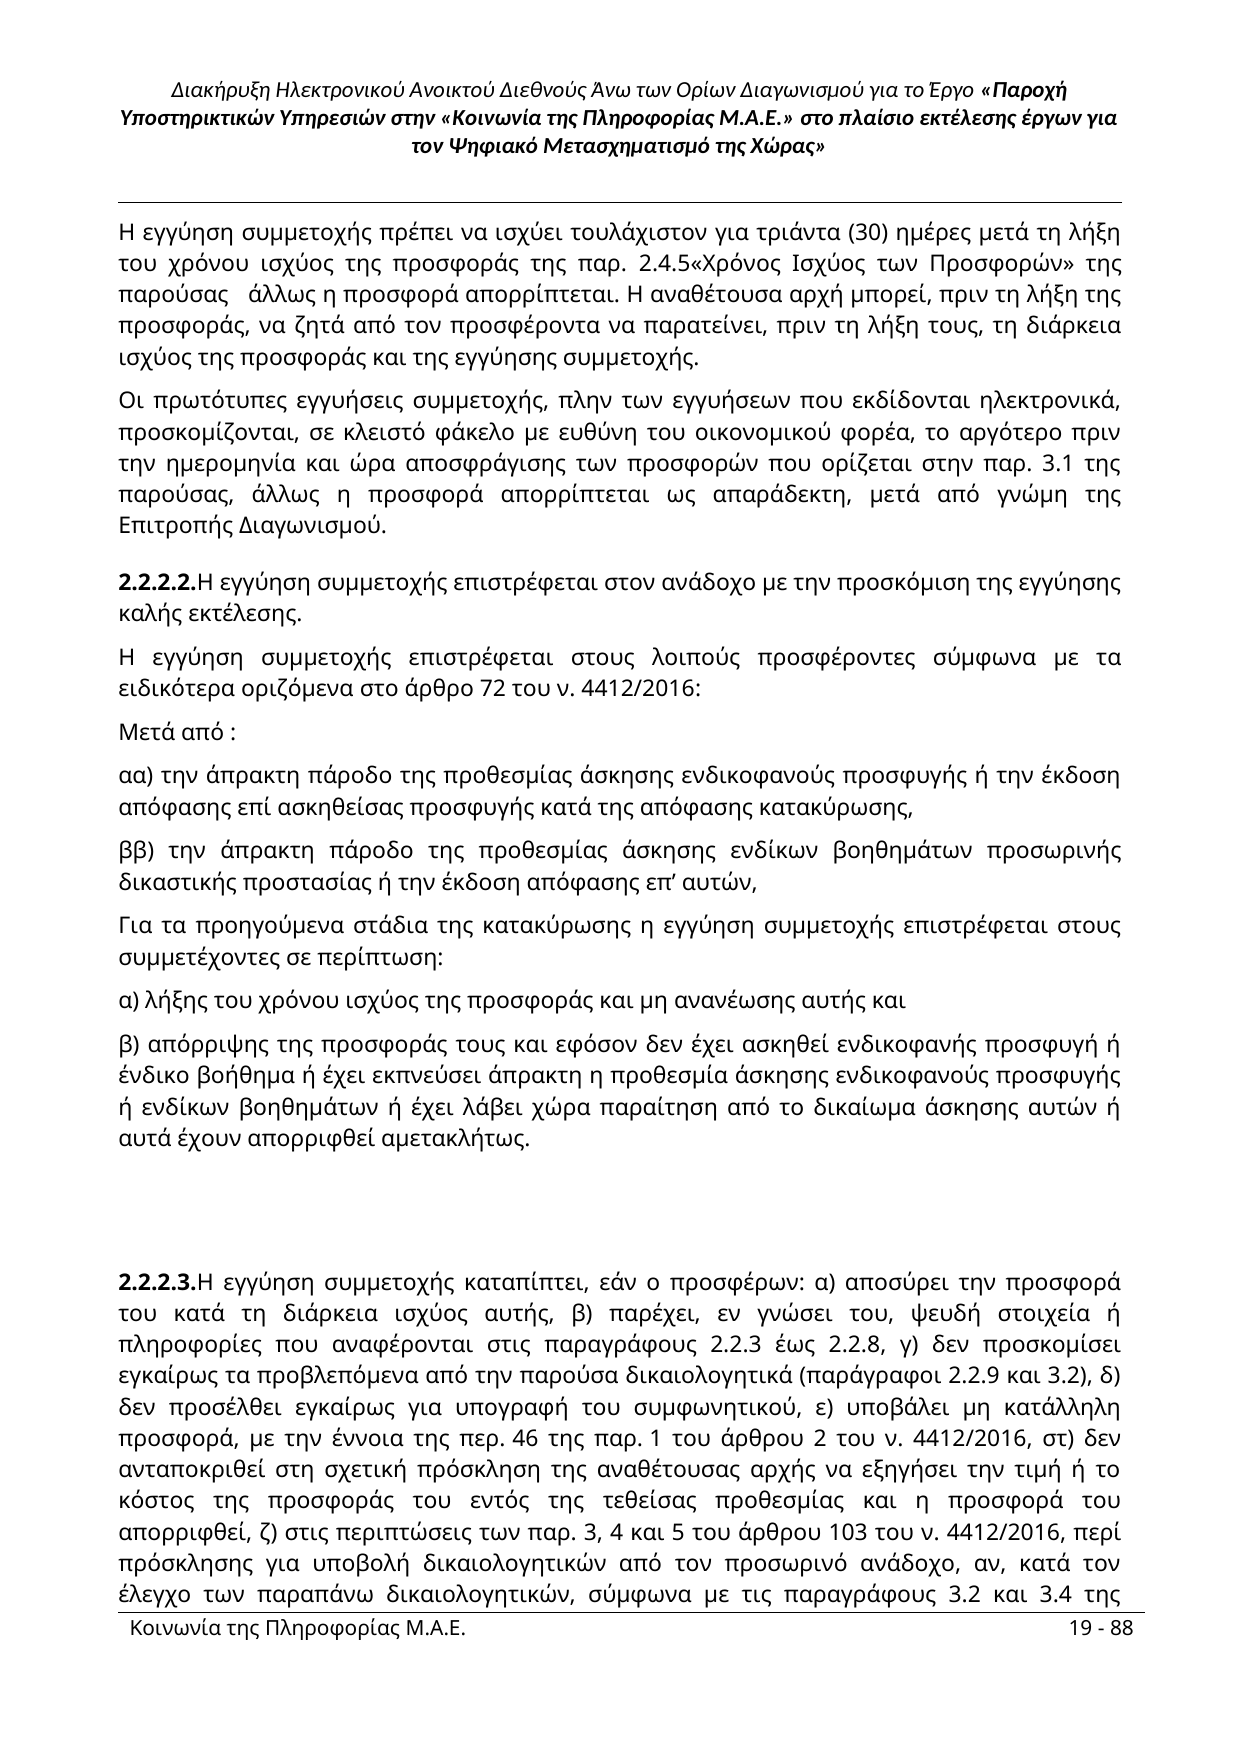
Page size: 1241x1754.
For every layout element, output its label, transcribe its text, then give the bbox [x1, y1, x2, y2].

text Οι πρωτότυπες εγγυήσεις συμμετοχής, πλην των εγγυήσεων που εκδίδονται ηλεκτρονικά, προσκομίζονται, σε κλειστό φάκελο με ευθύνη του οικονομικού φορέα, το αργότερο πριν την ημερομηνία και ώρα αποσφράγισης των προσφορών που ορίζεται στην παρ. 3.1 της παρούσας, άλλως η προσφορά απορρίπτεται ως απαράδεκτη, μετά από γνώμη της Επιτροπής Διαγωνισμού. [118, 384, 1122, 541]
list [118, 1266, 1122, 1609]
text ββ) την άπρακτη πάροδο της προθεσμίας άσκησης ενδίκων βοηθημάτων προσωρινής δικαστικής προστασίας ή την έκδοση απόφασης επ’ αυτών, [118, 834, 1122, 897]
text α) λήξης του χρόνου ισχύος της προσφοράς και μη ανανέωσης αυτής και [118, 984, 1122, 1016]
text Μετά από : [118, 716, 1122, 747]
text β) απόρριψης της προσφοράς τους και εφόσον δεν έχει ασκηθεί ενδικοφανής προσφυγή ή ένδικο βοήθημα ή έχει εκπνεύσει άπρακτη η προθεσμία άσκησης ενδικοφανούς προσφυγής ή ενδίκων βοηθημάτων ή έχει λάβει χώρα παραίτηση από το δικαίωμα άσκησης αυτών ή αυτά έχουν απορριφθεί αμετακλήτως. [118, 1028, 1122, 1153]
text Η εγγύηση συμμετοχής επιστρέφεται στους λοιπούς προσφέροντες σύμφωνα με τα ειδικότερα οριζόμενα στο άρθρο 72 του ν. 4412/2016: [118, 641, 1122, 703]
text Για τα προηγούμενα στάδια της κατακύρωσης η εγγύηση συμμετοχής επιστρέφεται στους συμμετέχοντες σε περίπτωση: [118, 909, 1122, 972]
text αα) την άπρακτη πάροδο της προθεσμίας άσκησης ενδικοφανούς προσφυγής ή την έκδοση απόφασης επί ασκηθείσας προσφυγής κατά της απόφασης κατακύρωσης, [118, 759, 1122, 822]
text Η εγγύηση συμμετοχής πρέπει να ισχύει τουλάχιστον για τριάντα (30) ημέρες μετά τη λήξη του χρόνου ισχύος της προσφοράς της παρ. 2.4.5«Χρόνος Ισχύος των Προσφορών» της παρούσας άλλως η προσφορά απορρίπτεται. Η αναθέτουσα αρχή μπορεί, πριν τη λήξη της προσφοράς, να ζητά από τον προσφέροντα να παρατείνει, πριν τη λήξη τους, τη διάρκεια ισχύος της προσφοράς και της εγγύησης συμμετοχής. [118, 216, 1122, 372]
list 2.2.2.2.Η εγγύηση συμμετοχής επιστρέφεται στον ανάδοχο με την προσκόμιση της εγγύησης καλής εκτέλεσης. [118, 566, 1122, 628]
